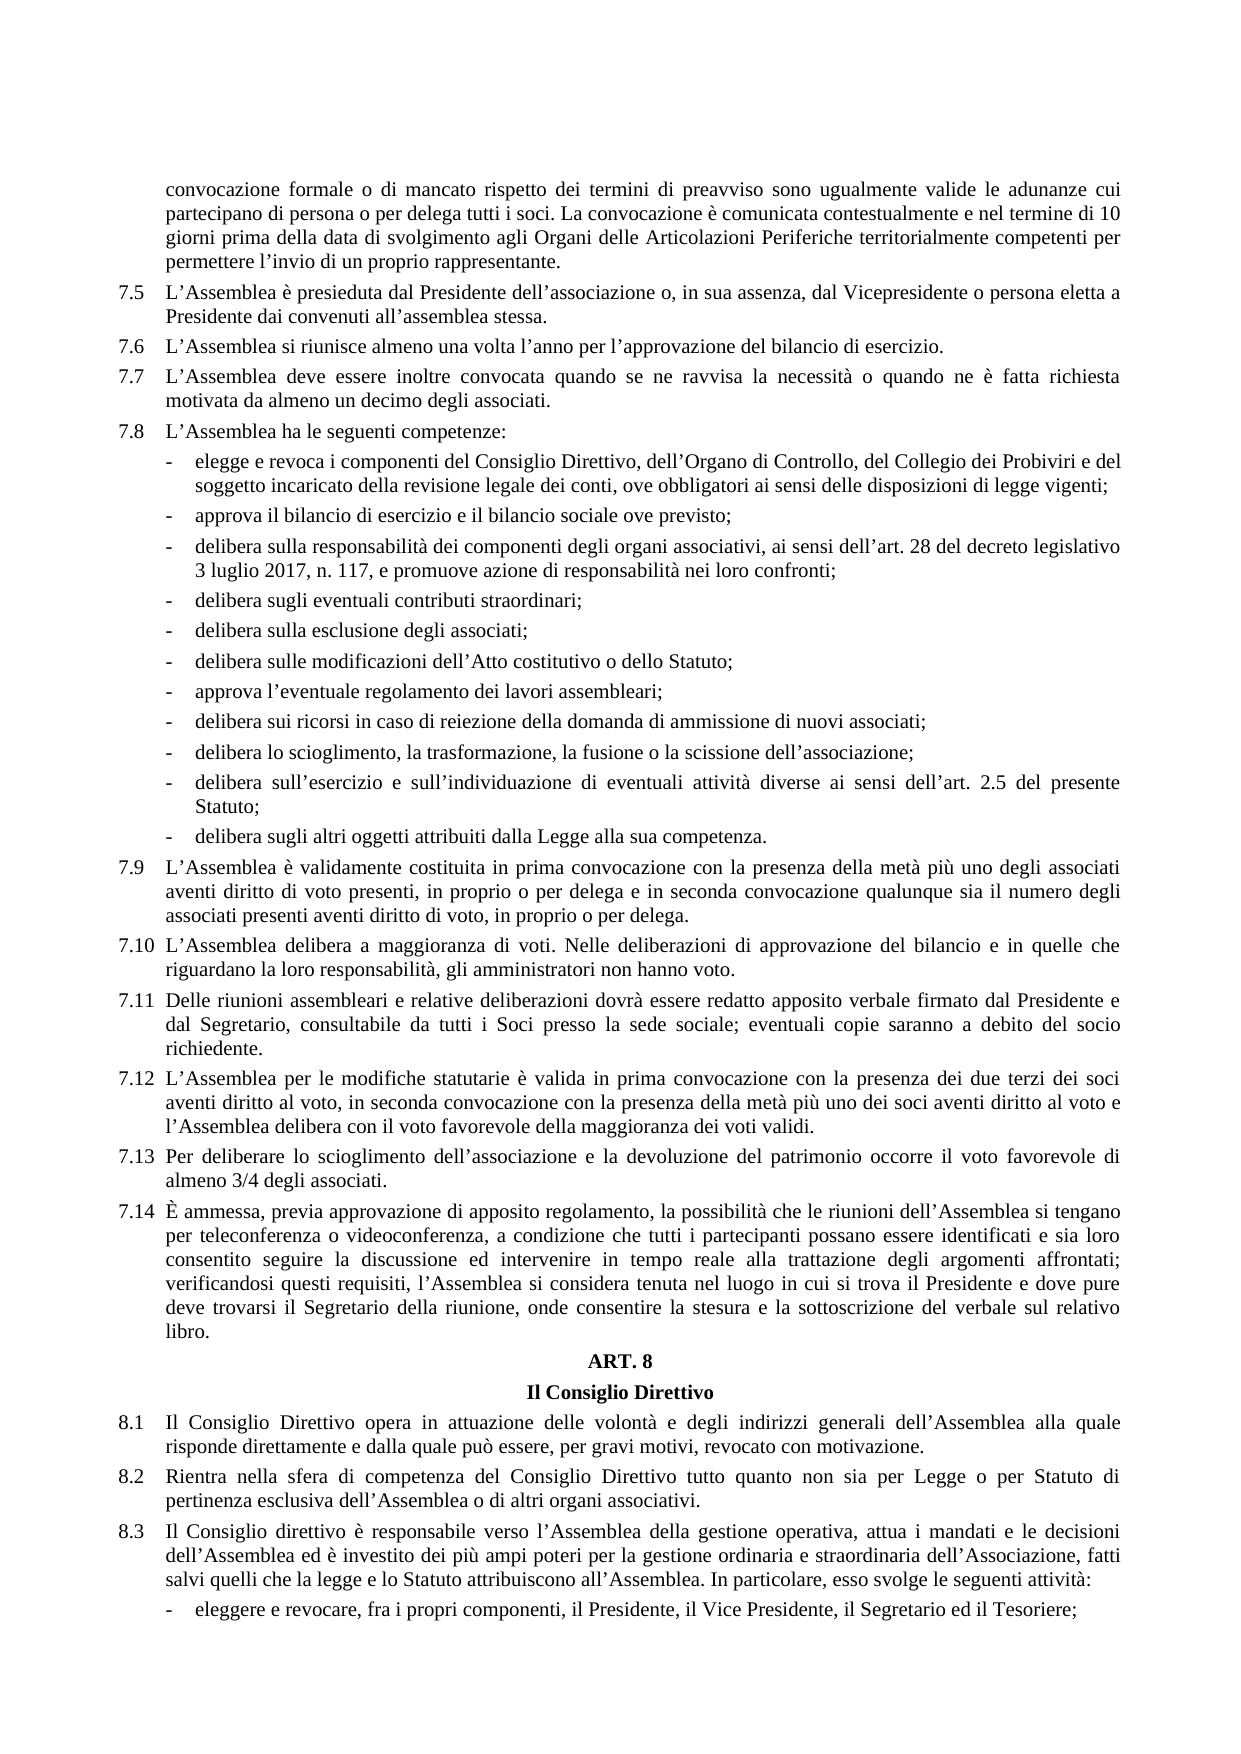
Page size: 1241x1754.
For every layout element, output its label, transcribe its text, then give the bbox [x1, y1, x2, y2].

text - delibera sulla esclusione degli associati; [165, 618, 1122, 642]
text 8.2 Rientra nella sfera di competenza del Consiglio Direttivo tutto quanto non sia per Legge o per Statuto di pertinenza esclusiva dell’Assemblea o di altri organi associativi. [118, 1464, 1122, 1512]
text 7.10 L’Assemblea delibera a maggioranza di voti. Nelle deliberazioni di approvazione del bilancio e in quelle che riguardano la loro responsabilità, gli amministratori non hanno voto. [118, 933, 1122, 981]
text - delibera sui ricorsi in caso di reiezione della domanda di ammissione di nuovi associati; [165, 709, 1122, 733]
text - delibera sugli altri oggetti attribuiti dalla Legge alla sua competenza. [165, 824, 1122, 848]
text 7.5 L’Assemblea è presieduta dal Presidente dell’associazione o, in sua assenza, dal Vicepresidente o persona eletta a Presidente dai convenuti all’assemblea stessa. [118, 280, 1122, 328]
text - elegge e revoca i componenti del Consiglio Direttivo, dell’Organo di Controllo, del Collegio dei Probiviri e del soggetto incaricato della revisione legale dei conti, ove obbligatori ai sensi delle disposizioni di legge vigenti; [165, 449, 1122, 497]
text 7.11 Delle riunioni assembleari e relative deliberazioni dovrà essere redatto apposito verbale firmato dal Presidente e dal Segretario, consultabile da tutti i Soci presso la sede sociale; eventuali copie saranno a debito del socio richiedente. [118, 987, 1122, 1060]
text 7.6 L’Assemblea si riunisce almeno una volta l’anno per l’approvazione del bilancio di esercizio. [118, 334, 1122, 358]
text - delibera lo scioglimento, la trasformazione, la fusione o la scissione dell’associazione; [165, 740, 1122, 764]
text - approva l’eventuale regolamento dei lavori assembleari; [165, 679, 1122, 703]
text 7.13 Per deliberare lo scioglimento dell’associazione e la devoluzione del patrimonio occorre il voto favorevole di almeno 3/4 degli associati. [118, 1144, 1122, 1192]
text 8.3 Il Consiglio direttivo è responsabile verso l’Assemblea della gestione operativa, attua i mandati e le decisioni dell’Assemblea ed è investito dei più ampi poteri per la gestione ordinaria e straordinaria dell’Associazione, fatti salvi quelli che la legge e lo Statuto attribuiscono all’Assemblea. In particolare, esso svolge le seguenti attività: [118, 1519, 1122, 1591]
text - delibera sull’esercizio e sull’individuazione di eventuali attività diverse ai sensi dell’art. 2.5 del presente Statuto; [165, 770, 1122, 818]
text ART. 8 [118, 1349, 1122, 1373]
text 8.1 Il Consiglio Direttivo opera in attuazione delle volontà e degli indirizzi generali dell’Assemblea alla quale risponde direttamente e dalla quale può essere, per gravi motivi, revocato con motivazione. [118, 1410, 1122, 1458]
text - delibera sulle modificazioni dell’Atto costitutivo o dello Statuto; [165, 649, 1122, 673]
text Il Consiglio Direttivo [118, 1380, 1122, 1404]
text 7.7 L’Assemblea deve essere inoltre convocata quando se ne ravvisa la necessità o quando ne è fatta richiesta motivata da almeno un decimo degli associati. [118, 364, 1122, 412]
text - delibera sugli eventuali contributi straordinari; [165, 588, 1122, 612]
text - approva il bilancio di esercizio e il bilancio sociale ove previsto; [165, 503, 1122, 527]
text 7.12 L’Assemblea per le modifiche statutarie è valida in prima convocazione con la presenza dei due terzi dei soci aventi diritto al voto, in seconda convocazione con la presenza della metà più uno dei soci aventi diritto al voto e l’Assemblea delibera con il voto favorevole della maggioranza dei voti validi. [118, 1066, 1122, 1138]
text - delibera sulla responsabilità dei componenti degli organi associativi, ai sensi dell’art. 28 del decreto legislativo 3 luglio 2017, n. 117, e promuove azione di responsabilità nei loro confronti; [165, 534, 1122, 582]
text - eleggere e revocare, fra i propri componenti, il Presidente, il Vice Presidente, il Segretario ed il Tesoriere; [165, 1597, 1122, 1621]
text 7.9 L’Assemblea è validamente costituita in prima convocazione con la presenza della metà più uno degli associati aventi diritto di voto presenti, in proprio o per delega e in seconda convocazione qualunque sia il numero degli associati presenti aventi diritto di voto, in proprio o per delega. [118, 855, 1122, 927]
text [118, 177, 1122, 273]
text 7.14 È ammessa, previa approvazione di apposito regolamento, la possibilità che le riunioni dell’Assemblea si tengano per teleconferenza o videoconferenza, a condizione che tutti i partecipanti possano essere identificati e sia loro consentito seguire la discussione ed intervenire in tempo reale alla trattazione degli argomenti affrontati; verificandosi questi requisiti, l’Assemblea si considera tenuta nel luogo in cui si trova il Presidente e dove pure deve trovarsi il Segretario della riunione, onde consentire la stesura e la sottoscrizione del verbale sul relativo libro. [118, 1199, 1122, 1343]
text 7.8 L’Assemblea ha le seguenti competenze: [118, 419, 1122, 443]
